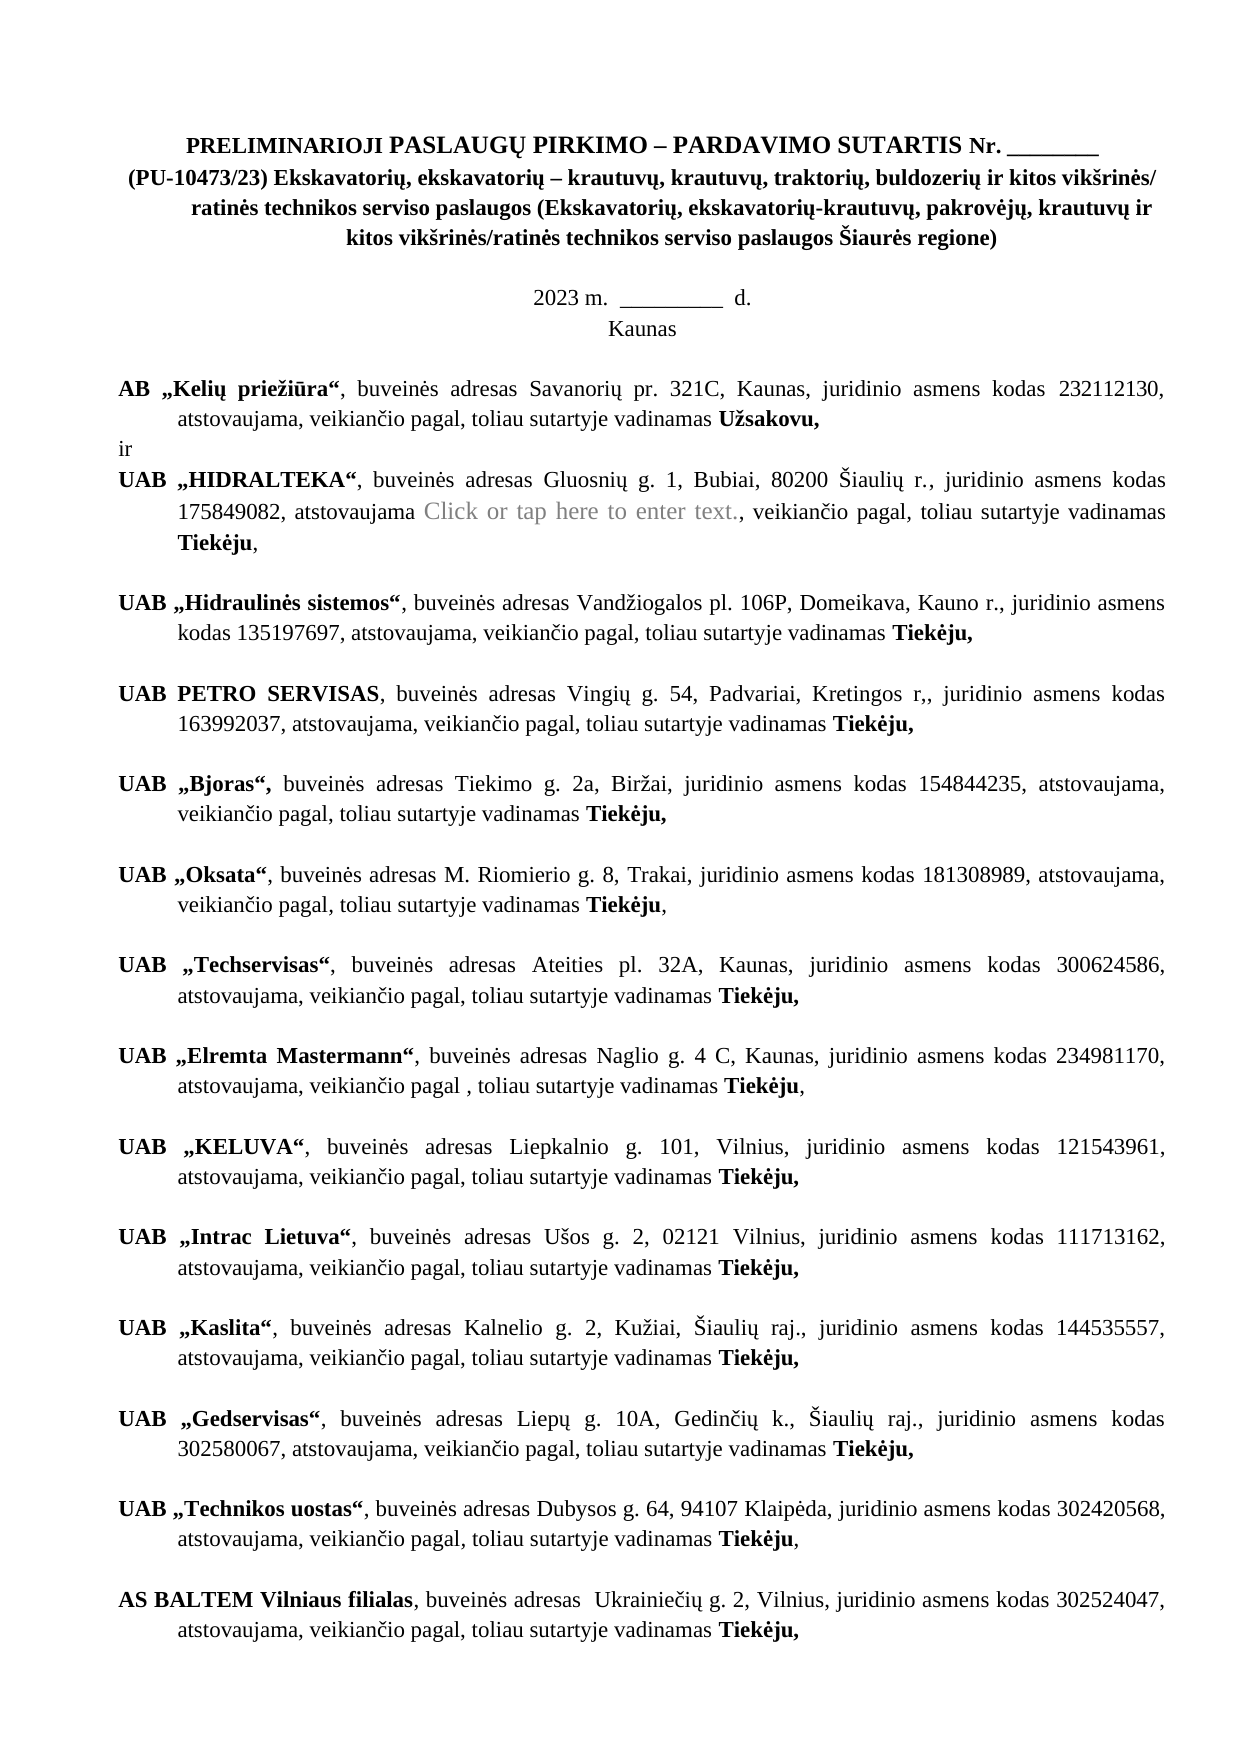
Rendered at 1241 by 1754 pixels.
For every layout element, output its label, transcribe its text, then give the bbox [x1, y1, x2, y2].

text UAB „Bjoras“, buveinės adresas Tiekimo g. 2a, Biržai, juridinio asmens kodas 154844235, atstovaujama, veikiančio pagal, toliau sutartyje vadinamas Tiekėju, [118, 770, 1166, 827]
text UAB „Gedservisas“, buveinės adresas Liepų g. 10A, Gedinčių k., Šiaulių raj., juridinio asmens kodas 302580067, atstovaujama, veikiančio pagal, toliau sutartyje vadinamas Tiekėju, [118, 1404, 1166, 1461]
text , toliau sutartyje vadinamas Tiekėju, [118, 1042, 1166, 1099]
text UAB „Hidraulinės sistemos“, buveinės adresas Vandžiogalos pl. 106P, Domeikava, Kauno r., juridinio asmens kodas 135197697, atstovaujama, veikiančio pagal, toliau sutartyje vadinamas Tiekėju, [118, 589, 1166, 646]
text UAB „Intrac Lietuva“, buveinės adresas Ušos g. 2, 02121 Vilnius, juridinio asmens kodas 111713162, atstovaujama, veikiančio pagal, toliau sutartyje vadinamas Tiekėju, [118, 1223, 1166, 1280]
text AS BALTEM Vilniaus filialas, buveinės adresas Ukrainiečių g. 2, Vilnius, juridinio asmens kodas 302524047, atstovaujama, veikiančio pagal, toliau sutartyje vadinamas Tiekėju, [118, 1586, 1166, 1642]
text Kaunas [118, 315, 1166, 341]
text UAB „KELUVA“, buveinės adresas Liepkalnio g. 101, Vilnius, juridinio asmens kodas 121543961, atstovaujama, veikiančio pagal, toliau sutartyje vadinamas Tiekėju, [118, 1133, 1166, 1189]
text UAB „Oksata“, buveinės adresas M. Riomierio g. 8, Trakai, juridinio asmens kodas 181308989, atstovaujama, veikiančio pagal, toliau sutartyje vadinamas Tiekėju, [118, 861, 1166, 917]
text (PU-10473/23) Ekskavatorių, ekskavatorių – krautuvų, krautuvų, traktorių, buldozerių ir kitos vikšrinės/ ratinės technikos serviso paslaugos (Ekskavatorių, ekskavatorių-krautuvų, pakrovėjų, krautuvų ir kitos vikšrinės/ratinės technikos serviso paslaugos Šiaurės regione) [118, 164, 1166, 250]
text UAB „Kaslita“, buveinės adresas Kalnelio g. 2, Kužiai, Šiaulių raj., juridinio asmens kodas 144535557, atstovaujama, veikiančio pagal, toliau sutartyje vadinamas Tiekėju, [118, 1314, 1166, 1371]
text UAB PETRO SERVISAS, buveinės adresas Vingių g. 54, Padvariai, Kretingos r,, juridinio asmens kodas 163992037, atstovaujama, veikiančio pagal, toliau sutartyje vadinamas Tiekėju, [118, 679, 1166, 736]
text ir [118, 436, 1164, 462]
text 2023 m. d. [118, 284, 1166, 311]
text UAB „Techservisas“, buveinės adresas Ateities pl. 32A, Kaunas, juridinio asmens kodas 300624586, atstovaujama, veikiančio pagal, toliau sutartyje vadinamas Tiekėju, [118, 951, 1166, 1008]
text UAB „Technikos uostas“, buveinės adresas Dubysos g. 64, 94107 Klaipėda, juridinio asmens kodas 302420568, atstovaujama, veikiančio pagal, toliau sutartyje vadinamas Tiekėju, [118, 1495, 1166, 1552]
text , buveinės adresas , juridinio asmens kodas , atstovaujama , veikiančio pagal, toliau sutartyje vadinamas Tiekėju, [118, 466, 1166, 555]
text PRELIMINARIOJI PASLAUGŲ PIRKIMO – PARDAVIMO SUTARTIS Nr. ________ [118, 131, 1166, 159]
text AB „Kelių priežiūra“, buveinės adresas Savanorių pr. 321C, Kaunas, juridinio asmens kodas 232112130, atstovaujama, veikiančio pagal, toliau sutartyje vadinamas Užsakovu, [118, 375, 1164, 432]
